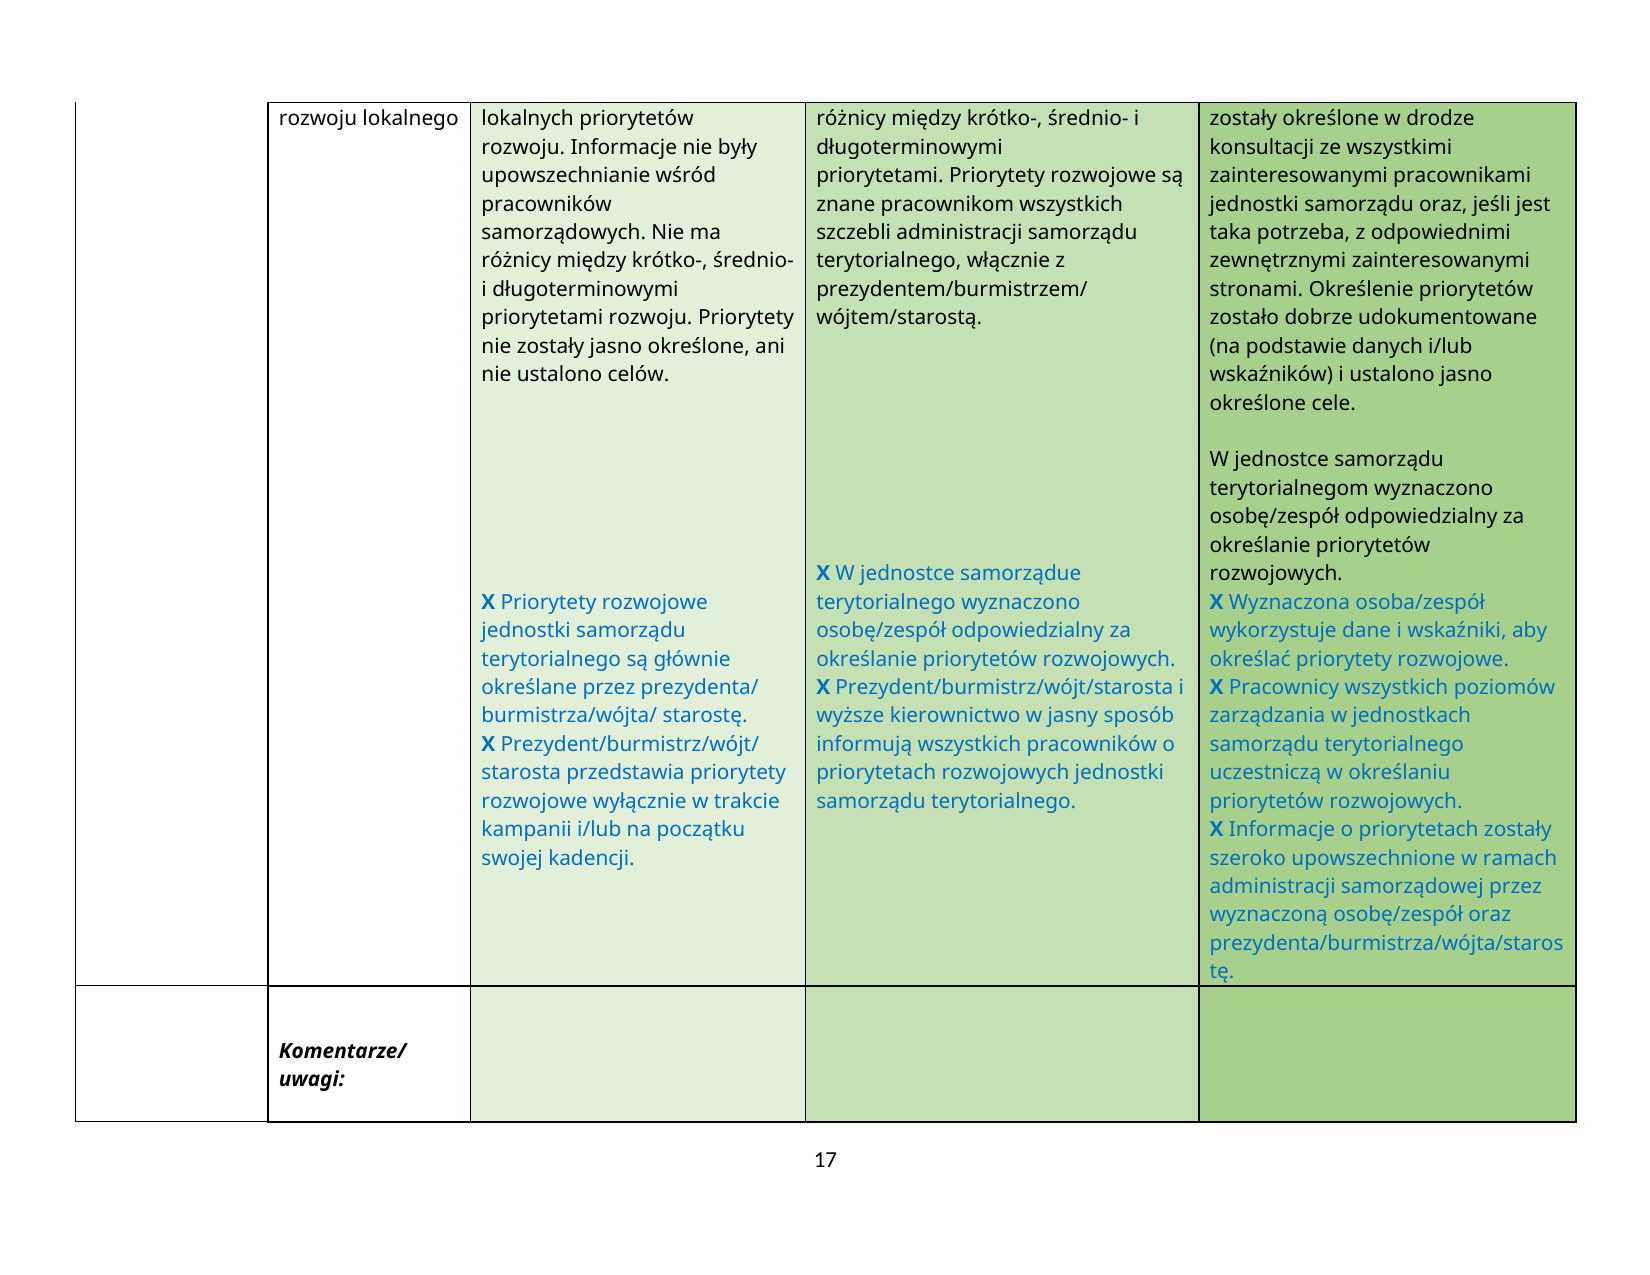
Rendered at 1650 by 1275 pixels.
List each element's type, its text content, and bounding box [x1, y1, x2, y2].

table_cell [76, 986, 267, 1121]
table_cell [806, 987, 1198, 1121]
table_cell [1200, 103, 1575, 985]
table_cell [1200, 987, 1575, 1121]
table_cell [471, 987, 805, 1121]
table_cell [269, 103, 470, 985]
table_cell [76, 102, 267, 985]
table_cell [471, 103, 805, 985]
table_cell Komentarze/uwagi: [269, 987, 470, 1121]
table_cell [806, 103, 1198, 985]
